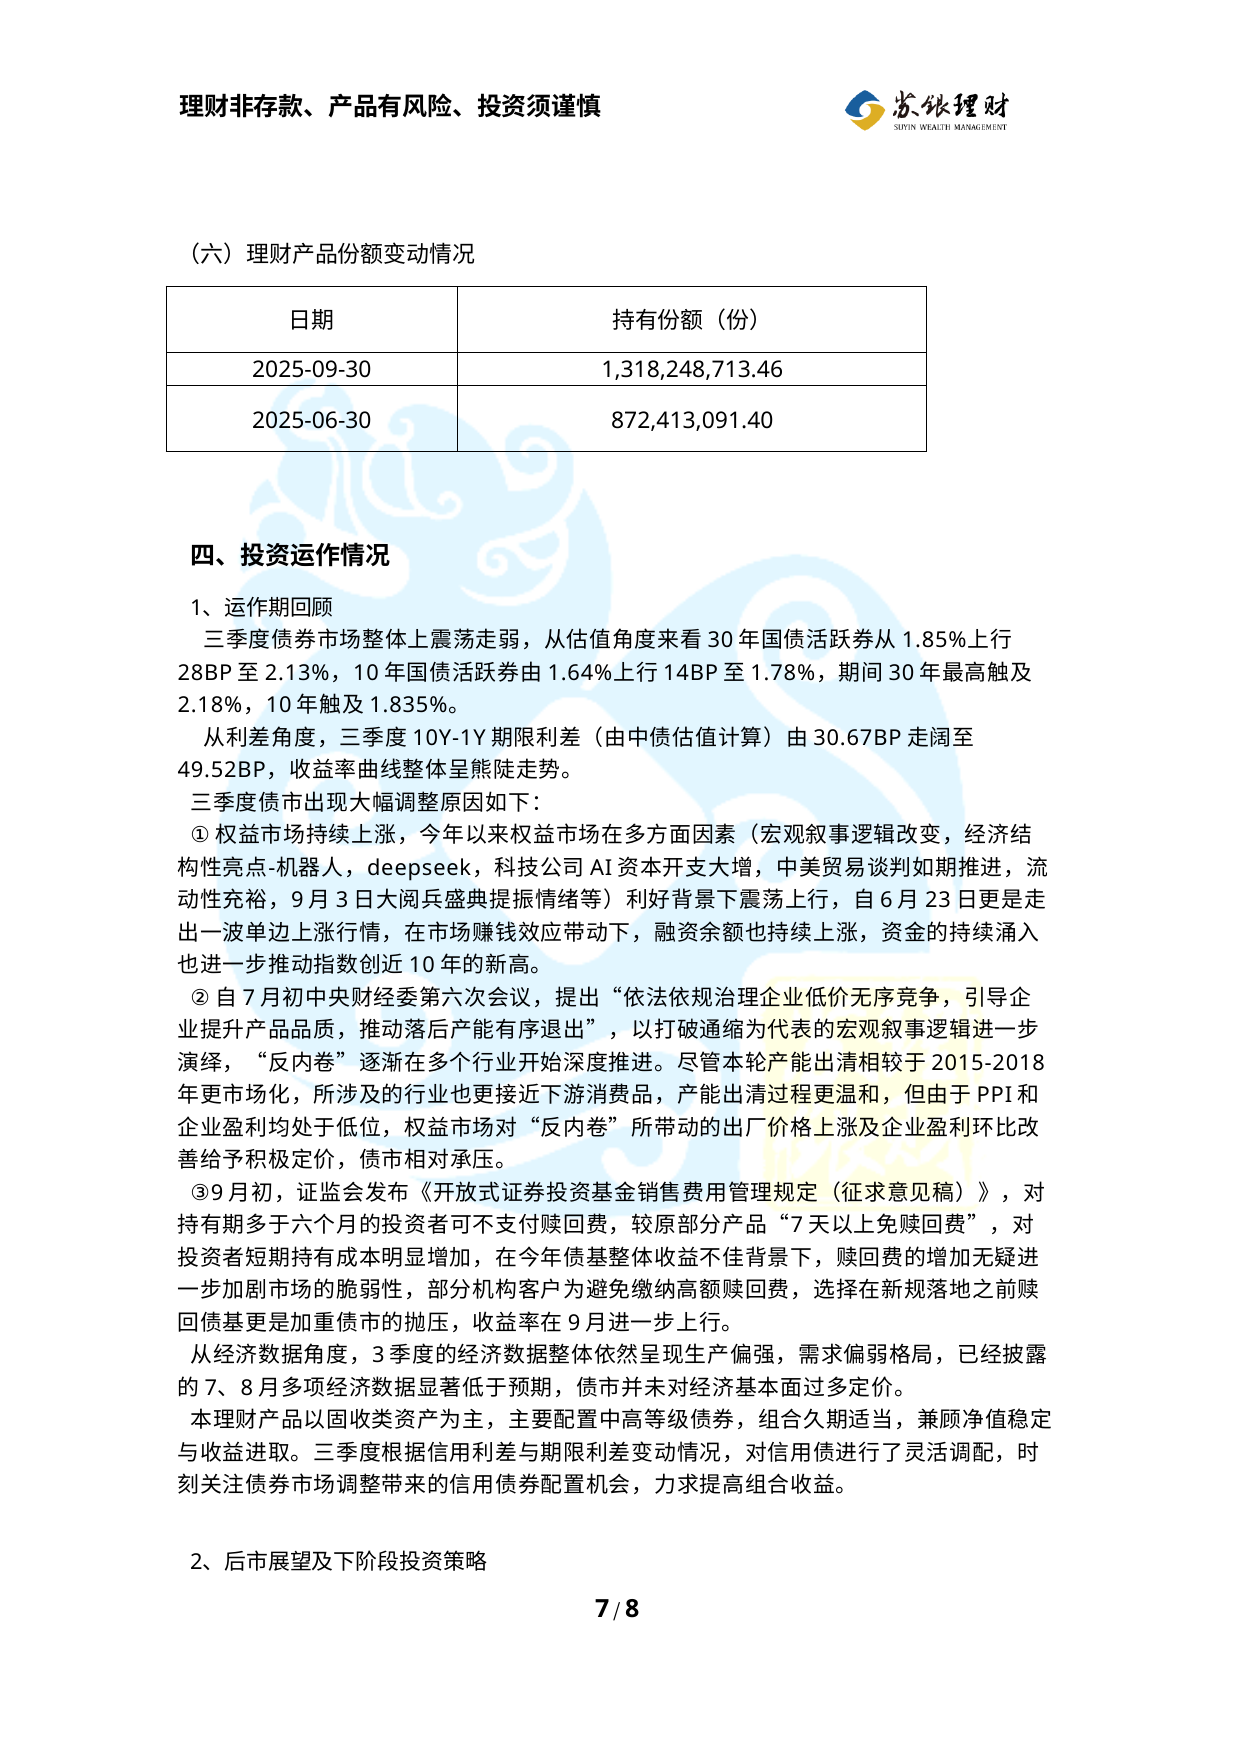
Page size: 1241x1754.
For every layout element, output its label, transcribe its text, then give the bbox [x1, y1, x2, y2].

table_cell 2025-09-30 [167, 353, 457, 385]
subtitle 1、运作期回顾 [190, 589, 1053, 622]
table_cell 1,318,248,713.46 [458, 353, 926, 385]
table_cell 872,413,091.40 [458, 386, 926, 451]
text 三季度债券市场整体上震荡走弱，从估值角度来看30年国债活跃券从1.85%上行28BP至2.13%，10年国债活跃券由1.64%上行14BP至1.78%，期间30年最高触及2.18%，10年触及1.835%。 从利差角度，三季度10Y-1Y期限利差（由中债估值计算）由30.67BP走阔至49.52BP，收益率曲线整体呈熊陡走势。 三季度债市出现大幅调整原因如下： ①权益市场持续上涨，今年以来权益市场在多方面因素（宏观叙事逻辑改变，经济结构性亮点-机器人，deepseek，科技公司AI资本开支大增，中美贸易谈判如期推进，流动性充裕，9月3日大阅兵盛典提振情绪等）利好背景下震荡上行，自6月23日更是走出一波单边上涨行情，在市场赚钱效应带动下，融资余额也持续上涨，资金的持续涌入也进一步推动指数创近10年的新高。 ②自7月初中央财经委第六次会议，提出“依法依规治理企业低价无序竞争，引导企业提升产品品质，推动落后产能有序退出”，以打破通缩为代表的宏观叙事逻辑进一步演绎，“反内卷”逐渐在多个行业开始深度推进。尽管本轮产能出清相较于2015-2018年更市场化，所涉及的行业也更接近下游消费品，产能出清过程更温和，但由于PPI和企业盈利均处于低位，权益市场对“反内卷”所带动的出厂价格上涨及企业盈利环比改善给予积极定价，债市相对承压。 ③9月初，证监会发布《开放式证券投资基金销售费用管理规定（征求意见稿）》，对持有期多于六个月的投资者可不支付赎回费，较原部分产品“7天以上免赎回费”，对投资者短期持有成本明显增加，在今年债基整体收益不佳背景下，赎回费的增加无疑进一步加剧市场的脆弱性，部分机构客户为避免缴纳高额赎回费，选择在新规落地之前赎回债基更是加重债市的抛压，收益率在9月进一步上行。 从经济数据角度，3季度的经济数据整体依然呈现生产偏强，需求偏弱格局，已经披露的7、8月多项经济数据显著低于预期，债市并未对经济基本面过多定价。 本理财产品以固收类资产为主，主要配置中高等级债券，组合久期适当，兼顾净值稳定与收益进取。三季度根据信用利差与期限利差变动情况，对信用债进行了灵活调配，时刻关注债券市场调整带来的信用债券配置机会，力求提高组合收益。 [177, 622, 1053, 1499]
subtitle 四、投资运作情况 [190, 521, 1053, 586]
picture [820, 72, 1039, 143]
table_header 日期 [167, 287, 457, 352]
table_header 持有份额（份） [458, 287, 926, 352]
subtitle 2、后市展望及下阶段投资策略 [190, 1544, 1053, 1576]
text （六）理财产品份额变动情况 [177, 221, 1053, 286]
table_cell 2025-06-30 [167, 386, 457, 451]
